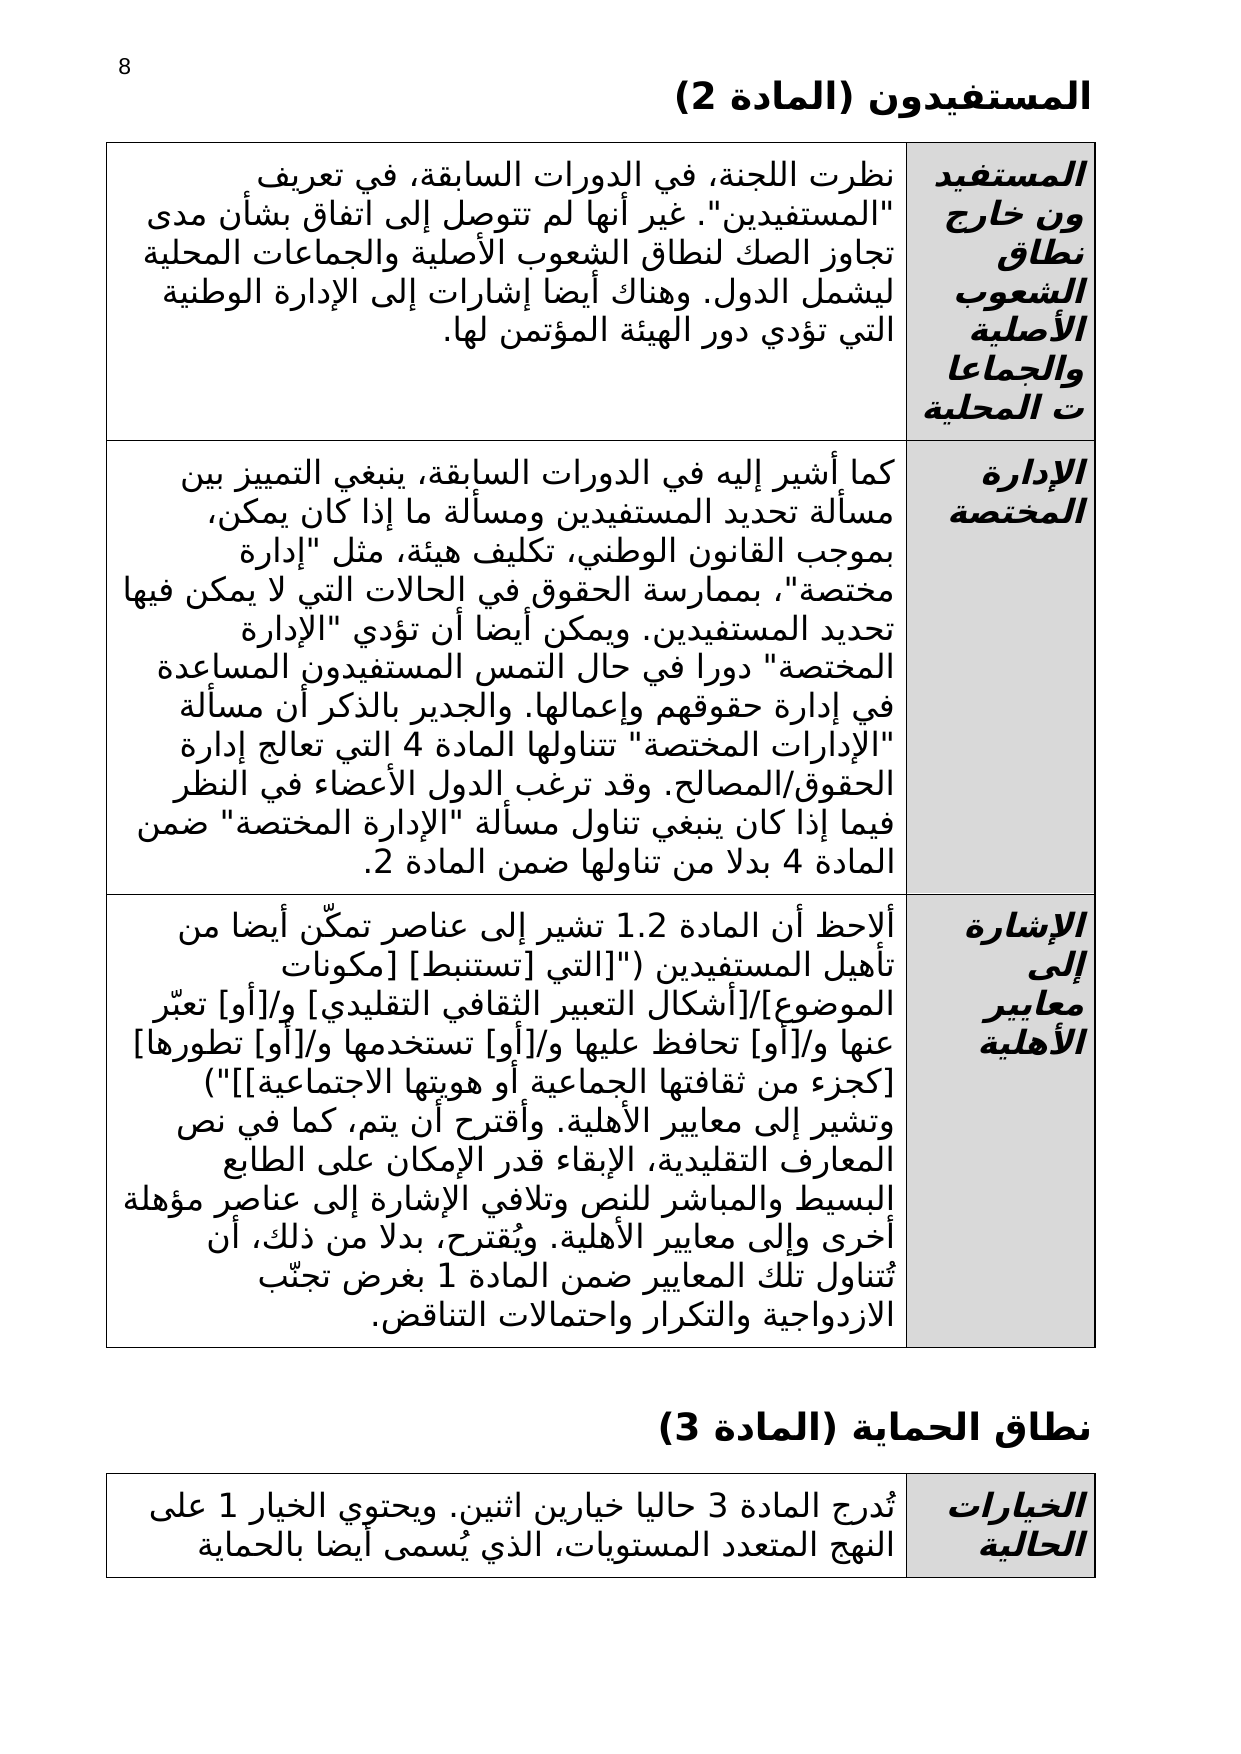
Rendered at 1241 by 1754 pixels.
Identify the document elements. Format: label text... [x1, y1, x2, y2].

table_header الخيارات الحالية [907, 1474, 1094, 1577]
table_cell ألاحظ أن المادة 1.2 تشير إلى عناصر تمكّن أيضا من تأهيل المستفيدين ("[التي [تستنبط] [مكونات الموضوع]/[أشكال التعبير الثقافي التقليدي] و/[أو] تعبّر عنها و/[أو] تحافظ عليها و/[أو] تستخدمها و/[أو] تطورها] [كجزء من ثقافتها الجماعية أو هويتها الاجتماعية]]") وتشير إلى معايير الأهلية. وأقترح أن يتم، كما في نص المعارف التقليدية، الإبقاء قدر الإمكان على الطابع البسيط والمباشر للنص وتلافي الإشارة إلى عناصر مؤهلة أخرى وإلى معايير الأهلية. ويُقترح، بدلا من ذلك، أن تُتناول تلك المعايير ضمن المادة 1 بغرض تجنّب الازدواجية والتكرار واحتمالات التناقض. [107, 895, 906, 1347]
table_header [107, 1474, 906, 1577]
list نطاق الحماية (المادة 3) [118, 1410, 1092, 1448]
table_cell الإشارة إلى معايير الأهلية [907, 895, 1094, 1347]
table_header نظرت اللجنة، في الدورات السابقة، في تعريف "المستفيدين". غير أنها لم تتوصل إلى اتفاق بشأن مدى تجاوز الصك لنطاق الشعوب الأصلية والجماعات المحلية ليشمل الدول. وهناك أيضا إشارات إلى الإدارة الوطنية التي تؤدي دور الهيئة المؤتمن لها. [107, 143, 906, 440]
table_cell الإدارة المختصة [907, 441, 1094, 893]
list المستفيدون (المادة 2) [118, 79, 1092, 117]
table_header المستفيدون خارج نطاق الشعوب الأصلية والجماعات المحلية [907, 143, 1094, 440]
table_cell كما أشير إليه في الدورات السابقة، ينبغي التمييز بين مسألة تحديد المستفيدين ومسألة ما إذا كان يمكن، بموجب القانون الوطني، تكليف هيئة، مثل "إدارة مختصة"، بممارسة الحقوق في الحالات التي لا يمكن فيها تحديد المستفيدين. ويمكن أيضا أن تؤدي "الإدارة المختصة" دورا في حال التمس المستفيدون المساعدة في إدارة حقوقهم وإعمالها. والجدير بالذكر أن مسألة "الإدارات المختصة" تتناولها المادة 4 التي تعالج إدارة الحقوق/المصالح. وقد ترغب الدول الأعضاء في النظر فيما إذا كان ينبغي تناول مسألة "الإدارة المختصة" ضمن المادة 4 بدلا من تناولها ضمن المادة 2. [107, 441, 906, 893]
